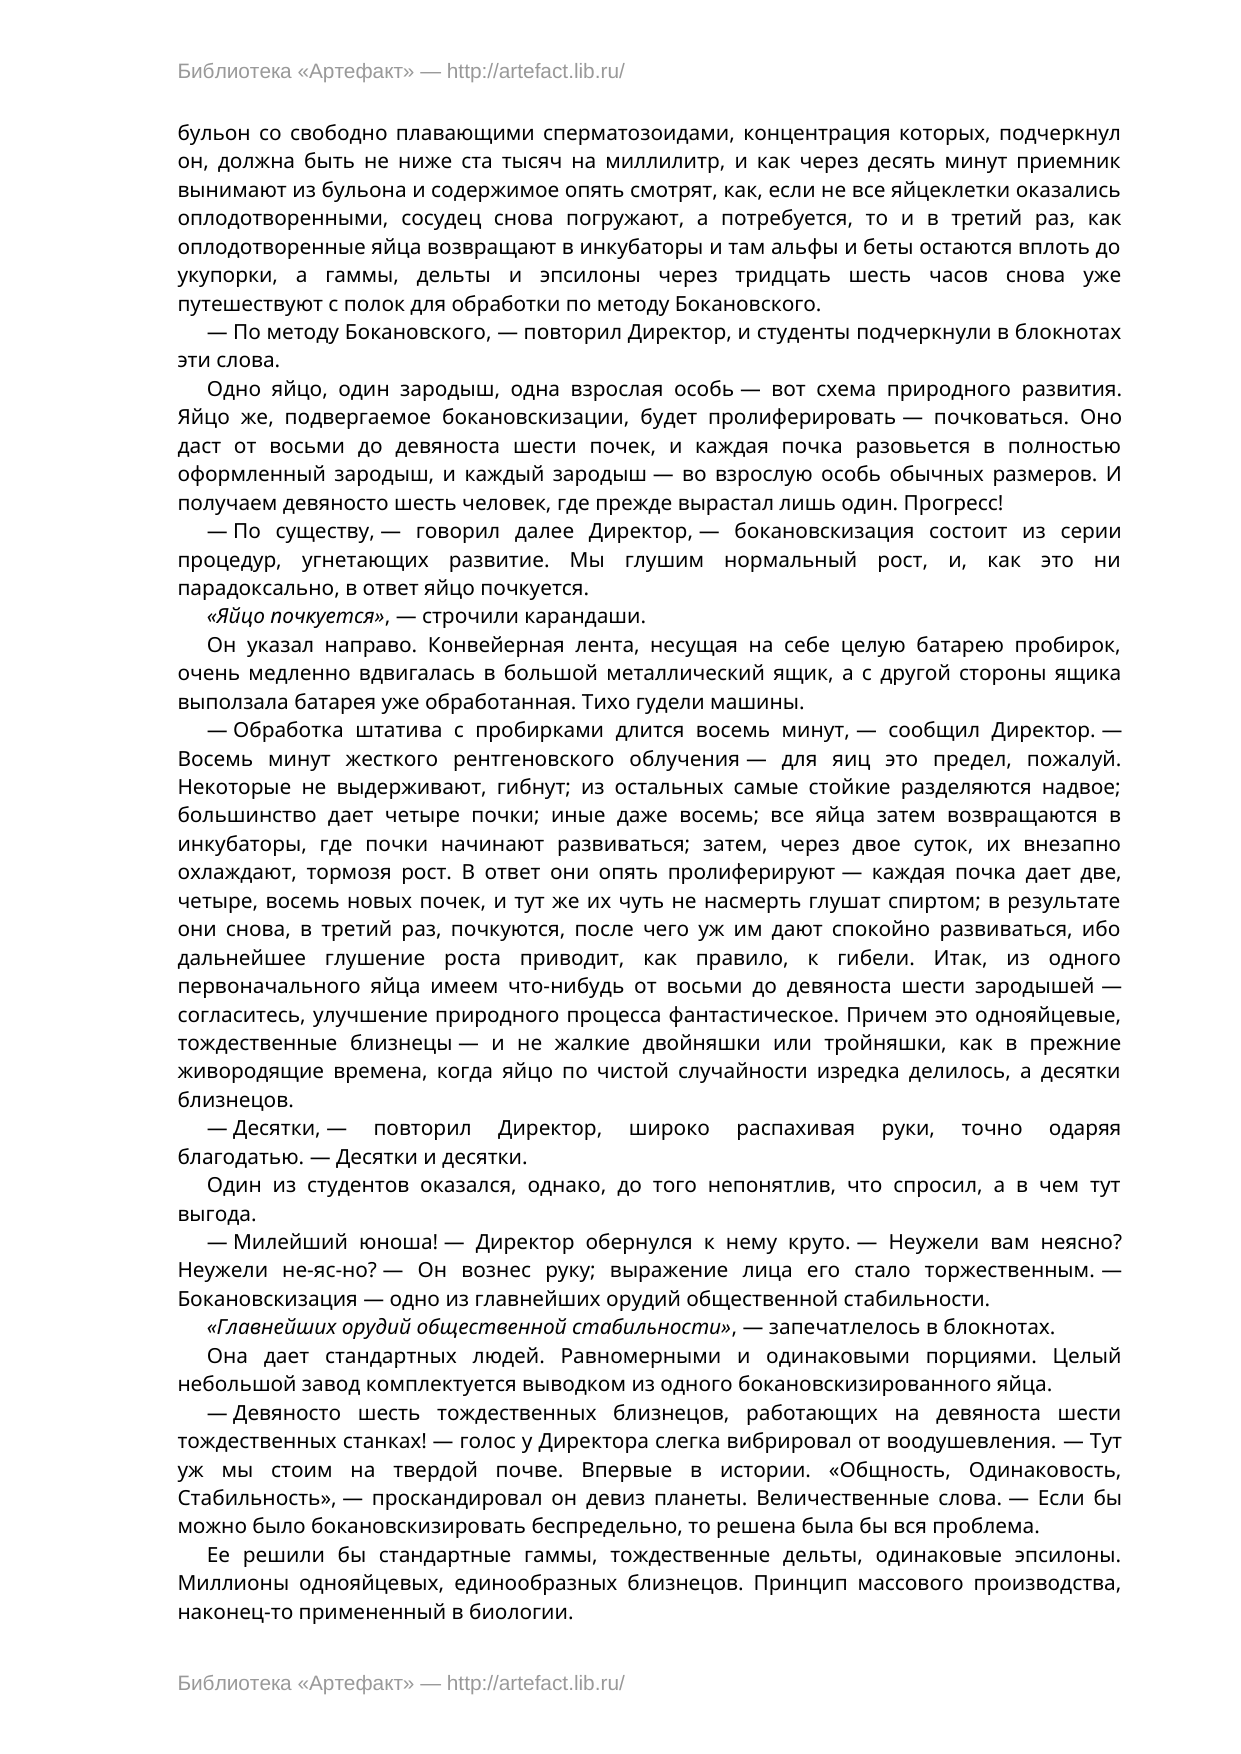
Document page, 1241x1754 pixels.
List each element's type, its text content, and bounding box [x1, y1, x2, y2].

text Одно яйцо, один зародыш, одна взрослая особь — вот схема природного развития. Яйцо же, подвергаемое бокановскизации, будет пролиферировать — почковаться. Оно даст от восьми до девяноста шести почек, и каждая почка разовьется в полностью оформленный зародыш, и каждый зародыш — во взрослую особь обычных размеров. И получаем девяносто шесть человек, где прежде вырастал лишь один. Прогресс! [177, 374, 1122, 516]
text Он указал направо. Конвейерная лента, несущая на себе целую батарею пробирок, очень медленно вдвигалась в большой металлический ящик, а с другой стороны ящика выползала батарея уже обработанная. Тихо гудели машины. [177, 630, 1122, 715]
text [177, 118, 1122, 317]
text «Главнейших орудий общественной стабильности», — запечатлелось в блокнотах. [177, 1312, 1122, 1341]
text — По существу, — говорил далее Директор, — бокановскизация состоит из серии процедур, угнетающих развитие. Мы глушим нормальный рост, и, как это ни парадоксально, в ответ яйцо почкуется. [177, 516, 1122, 602]
text Ее решили бы стандартные гаммы, тождественные дельты, одинаковые эпсилоны. Миллионы однояйцевых, единообразных близнецов. Принцип массового производства, наконец-то примененный в биологии. [177, 1540, 1122, 1625]
text — Милейший юноша! — Директор обернулся к нему круто. — Неужели вам неясно? Неужели не-яс-но? — Он вознес руку; выражение лица его стало торжественным. — Бокановскизация — одно из главнейших орудий общественной стабильности. [177, 1227, 1122, 1312]
text — По методу Бокановского, — повторил Директор, и студенты подчеркнули в блокнотах эти слова. [177, 317, 1122, 374]
text — Десятки, — повторил Директор, широко распахивая руки, точно одаряя благодатью. — Десятки и десятки. [177, 1113, 1122, 1170]
text «Яйцо почкуется», — строчили карандаши. [177, 602, 1122, 630]
text — Девяносто шесть тождественных близнецов, работающих на девяноста шести тождественных станках! — голос у Директора слегка вибрировал от воодушевления. — Тут уж мы стоим на твердой почве. Впервые в истории. «Общность, Одинаковость, Стабильность», — проскандировал он девиз планеты. Величественные слова. — Если бы можно было бокановскизировать беспредельно, то решена была бы вся проблема. [177, 1398, 1122, 1540]
text — Обработка штатива с пробирками длится восемь минут, — сообщил Директор. — Восемь минут жесткого рентгеновского облучения — для яиц это предел, пожалуй. Некоторые не выдерживают, гибнут; из остальных самые стойкие разделяются надвое; большинство дает четыре почки; иные даже восемь; все яйца затем возвращаются в инкубаторы, где почки начинают развиваться; затем, через двое суток, их внезапно охлаждают, тормозя рост. В ответ они опять пролиферируют — каждая почка дает две, четыре, восемь новых почек, и тут же их чуть не насмерть глушат спиртом; в результате они снова, в третий раз, почкуются, после чего уж им дают спокойно развиваться, ибо дальнейшее глушение роста приводит, как правило, к гибели. Итак, из одного первоначального яйца имеем что-нибудь от восьми до девяноста шести зародышей — согласитесь, улучшение природного процесса фантастическое. Причем это однояйцевые, тождественные близнецы — и не жалкие двойняшки или тройняшки, как в прежние живородящие времена, когда яйцо по чистой случайности изредка делилось, а десятки близнецов. [177, 715, 1122, 1113]
text Один из студентов оказался, однако, до того непонятлив, что спросил, а в чем тут выгода. [177, 1170, 1122, 1227]
text Она дает стандартных людей. Равномерными и одинаковыми порциями. Целый небольшой завод комплектуется выводком из одного бокановскизированного яйца. [177, 1341, 1122, 1398]
